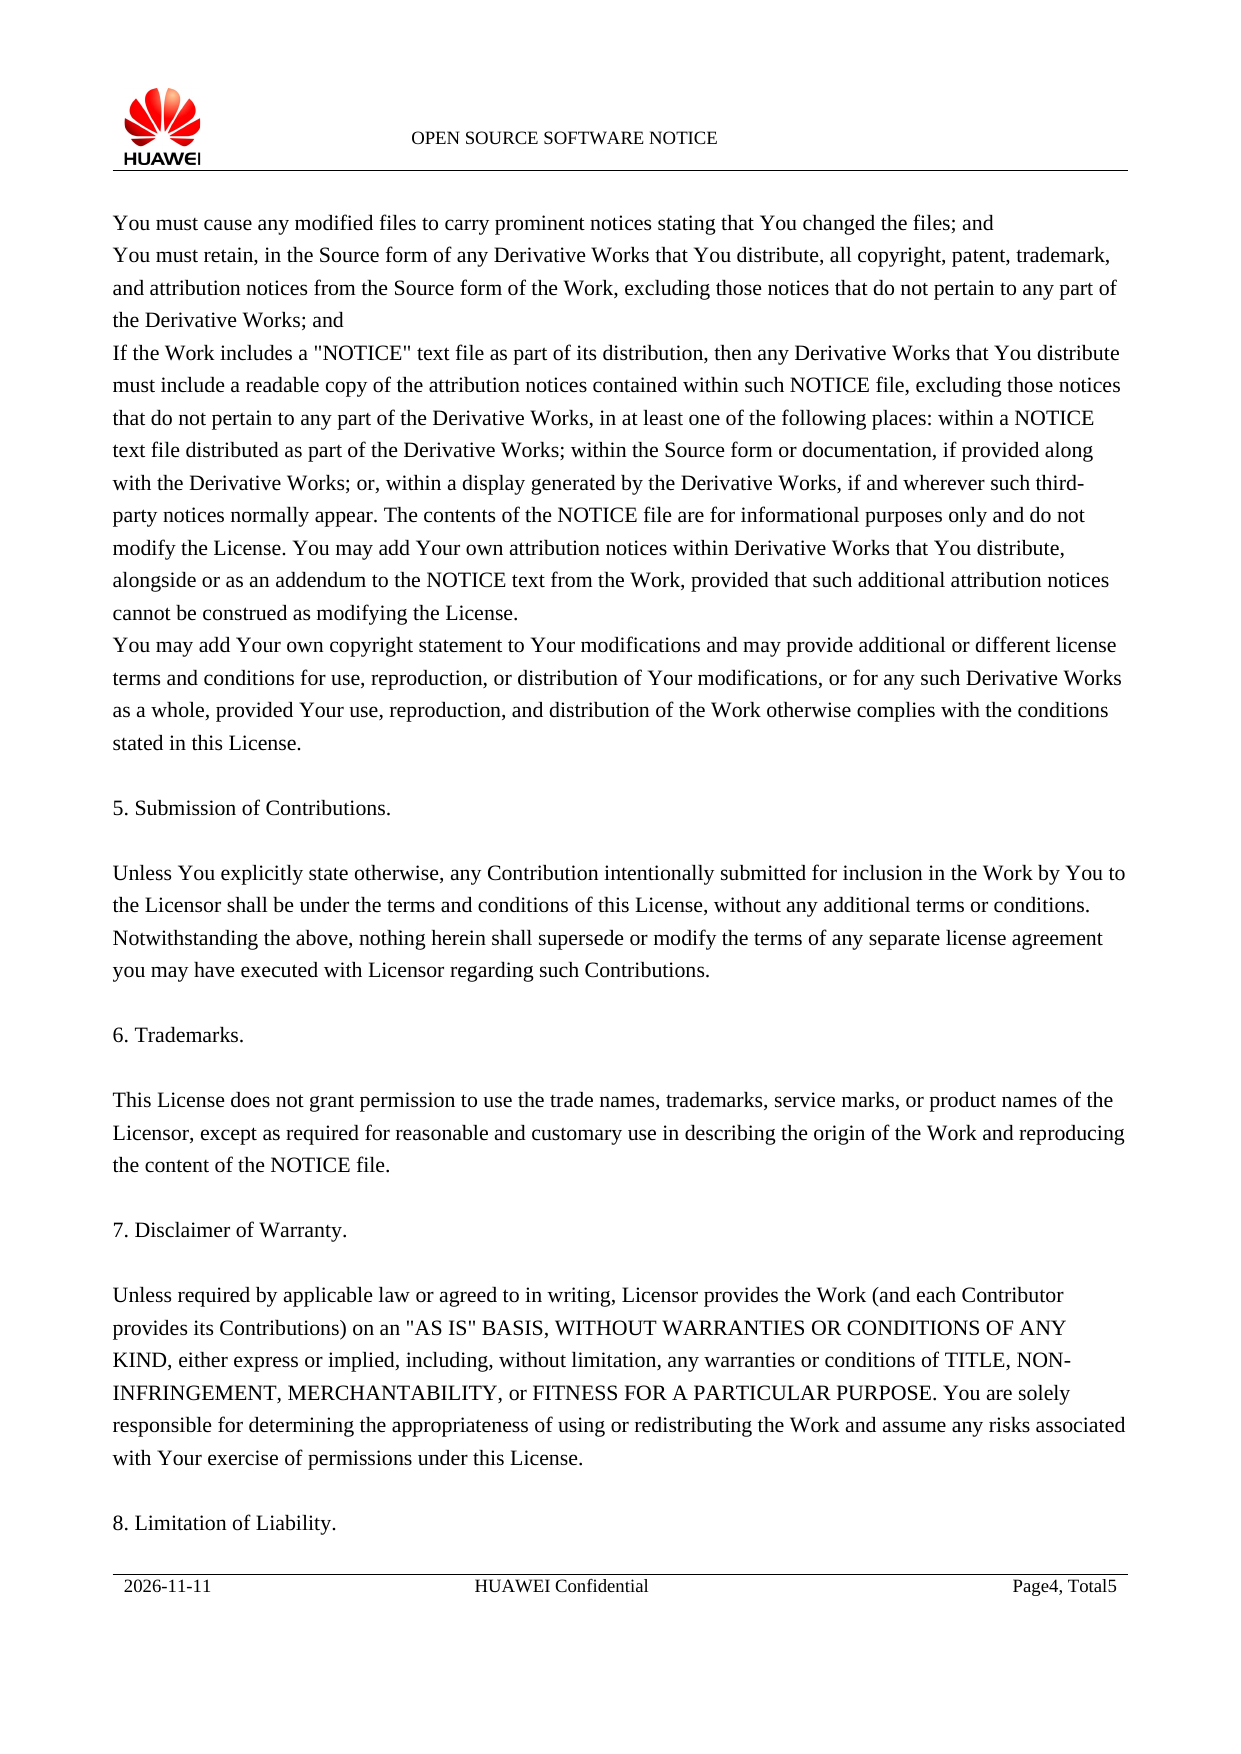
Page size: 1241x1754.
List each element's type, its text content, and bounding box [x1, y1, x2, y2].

text Unless required by applicable law or agreed to in writing, Licensor provides the Work (and each Contributor provides its Contributions) on an "AS IS" BASIS, WITHOUT WARRANTIES OR CONDITIONS OF ANY KIND, either express or implied, including, without limitation, any warranties or conditions of TITLE, NON-INFRINGEMENT, MERCHANTABILITY, or FITNESS FOR A PARTICULAR PURPOSE. You are solely responsible for determining the appropriateness of using or redistributing the Work and assume any risks associated with Your exercise of permissions under this License. [112, 1279, 1128, 1474]
text 5. Submission of Contributions. [112, 791, 1128, 824]
text 8. Limitation of Liability. [112, 1506, 1128, 1539]
picture [124, 88, 201, 165]
text This License does not grant permission to use the trade names, trademarks, service marks, or product names of the Licensor, except as required for reasonable and customary use in describing the origin of the Work and reproducing the content of the NOTICE file. [112, 1084, 1128, 1181]
text 6. Trademarks. [112, 1019, 1128, 1051]
text Unless You explicitly state otherwise, any Contribution intentionally submitted for inclusion in the Work by You to the Licensor shall be under the terms and conditions of this License, without any additional terms or conditions. Notwithstanding the above, nothing herein shall supersede or modify the terms of any separate license agreement you may have executed with Licensor regarding such Contributions. [112, 856, 1128, 986]
text You may add Your own copyright statement to Your modifications and may provide additional or different license terms and conditions for use, reproduction, or distribution of Your modifications, or for any such Derivative Works as a whole, provided Your use, reproduction, and distribution of the Work otherwise complies with the conditions stated in this License. [112, 629, 1128, 759]
text You must cause any modified files to carry prominent notices stating that You changed the files; and [112, 206, 1128, 239]
text If the Work includes a "NOTICE" text file as part of its distribution, then any Derivative Works that You distribute must include a readable copy of the attribution notices contained within such NOTICE file, excluding those notices that do not pertain to any part of the Derivative Works, in at least one of the following places: within a NOTICE text file distributed as part of the Derivative Works; within the Source form or documentation, if provided along with the Derivative Works; or, within a display generated by the Derivative Works, if and wherever such third-party notices normally appear. The contents of the NOTICE file are for informational purposes only and do not modify the License. You may add Your own attribution notices within Derivative Works that You distribute, alongside or as an addendum to the NOTICE text from the Work, provided that such additional attribution notices cannot be construed as modifying the License. [112, 336, 1128, 629]
text 7. Disclaimer of Warranty. [112, 1214, 1128, 1246]
text You must retain, in the Source form of any Derivative Works that You distribute, all copyright, patent, trademark, and attribution notices from the Source form of the Work, excluding those notices that do not pertain to any part of the Derivative Works; and [112, 239, 1128, 336]
